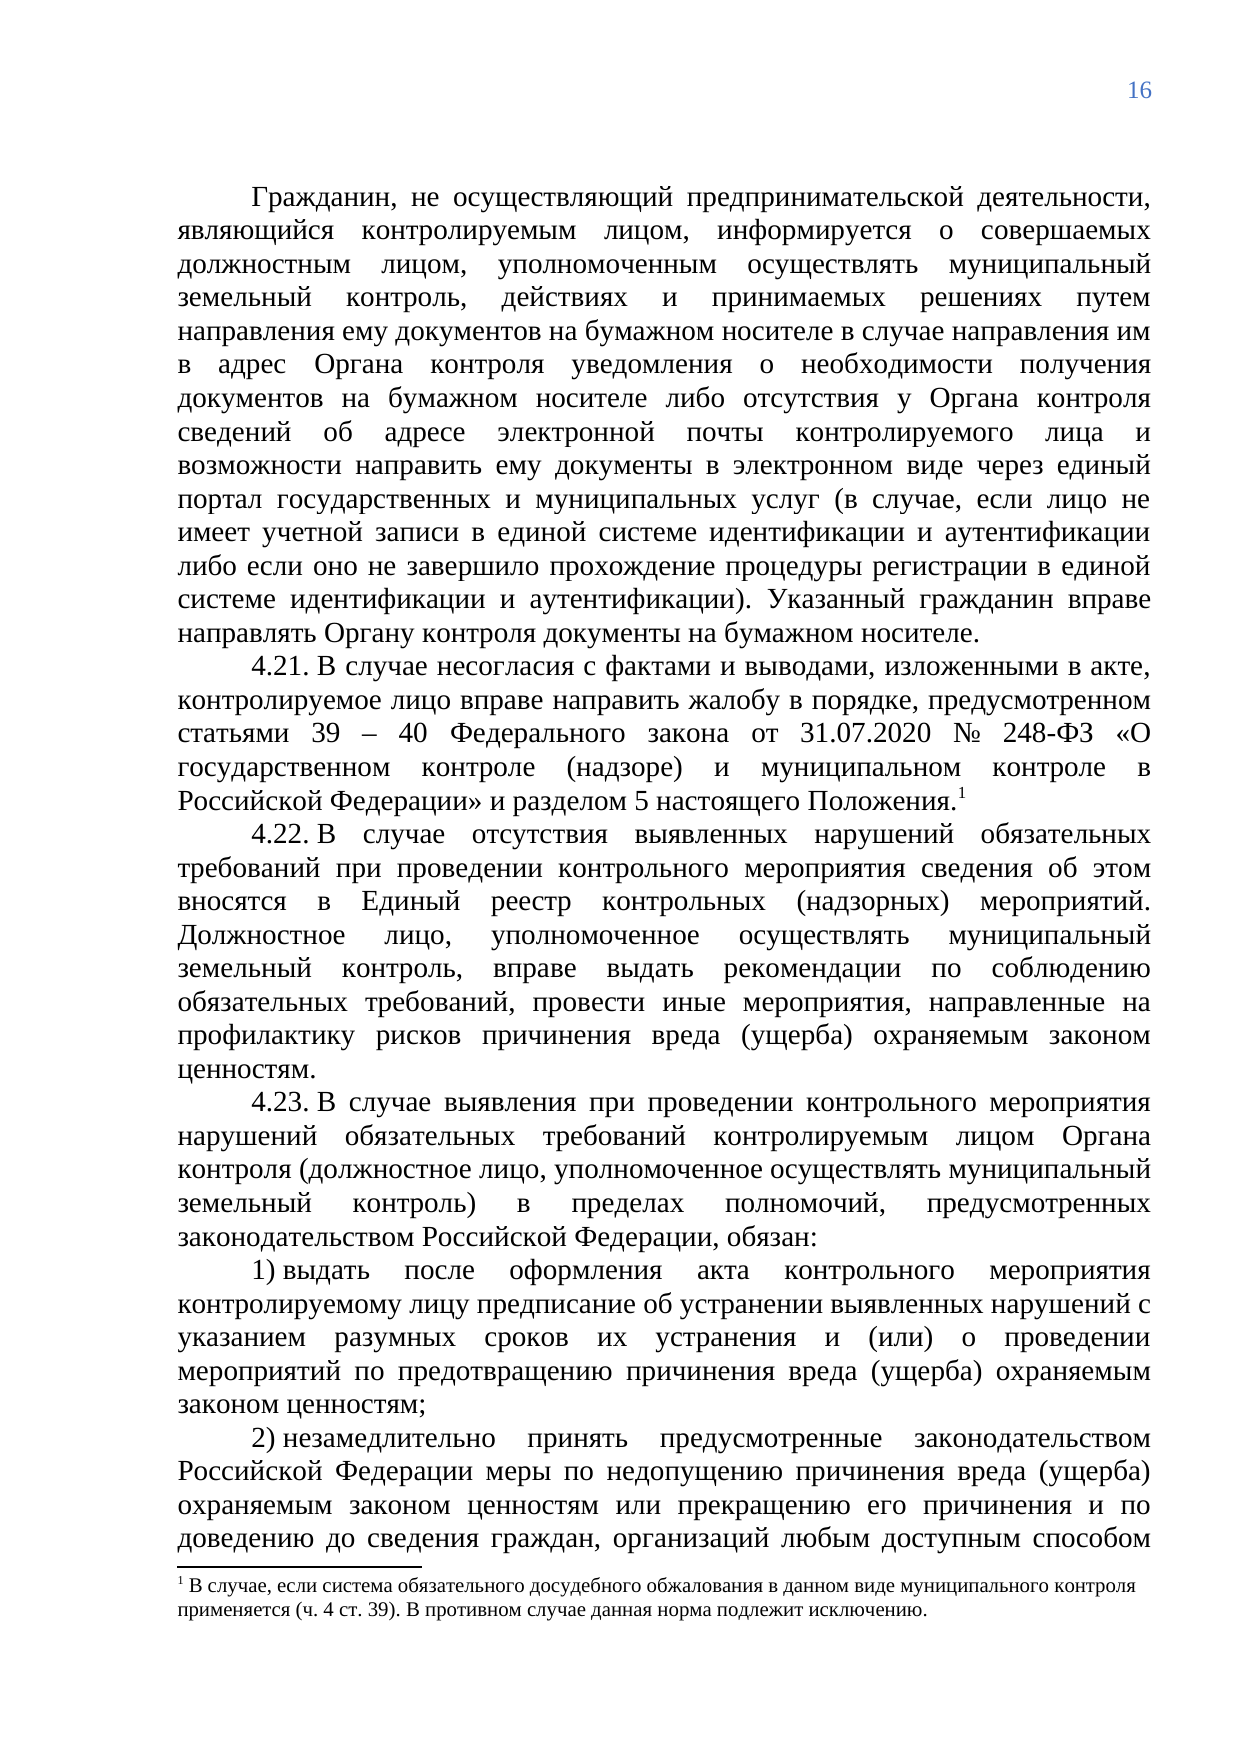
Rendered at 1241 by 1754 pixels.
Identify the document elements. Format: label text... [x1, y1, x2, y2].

text 4.23. В случае выявления при проведении контрольного мероприятия нарушений обязательных требований контролируемым лицом Органа контроля (должностное лицо, уполномоченное осуществлять муниципальный земельный контроль) в пределах полномочий, предусмотренных законодательством Российской Федерации, обязан: [177, 1084, 1152, 1252]
text 4.22. В случае отсутствия выявленных нарушений обязательных требований при проведении контрольного мероприятия сведения об этом вносятся в Единый реестр контрольных (надзорных) мероприятий. Должностное лицо, уполномоченное осуществлять муниципальный земельный контроль, вправе выдать рекомендации по соблюдению обязательных требований, провести иные мероприятия, направленные на профилактику рисков причинения вреда (ущерба) охраняемым законом ценностям. [177, 816, 1152, 1084]
text Гражданин, не осуществляющий предпринимательской деятельности, являющийся контролируемым лицом, информируется о совершаемых должностным лицом, уполномоченным осуществлять муниципальный земельный контроль, действиях и принимаемых решениях путем направления ему документов на бумажном носителе в случае направления им в адрес Органа контроля уведомления о необходимости получения документов на бумажном носителе либо отсутствия у Органа контроля сведений об адресе электронной почты контролируемого лица и возможности направить ему документы в электронном виде через единый портал государственных и муниципальных услуг (в случае, если лицо не имеет учетной записи в единой системе идентификации и аутентификации либо если оно не завершило прохождение процедуры регистрации в единой системе идентификации и аутентификации). Указанный гражданин вправе направлять Органу контроля документы на бумажном носителе. [177, 179, 1152, 481]
text 4.21. В случае несогласия с фактами и выводами, изложенными в акте, контролируемое лицо вправе направить жалобу в порядке, предусмотренном статьями 39 – 40 Федерального закона от 31.07.2020 № 248-ФЗ «О государственном контроле (надзоре) и муниципальном контроле в Российской Федерации» и разделом 5 настоящего Положения. [177, 648, 1152, 816]
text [177, 1420, 1152, 1554]
text Гражданин, не осуществляющий предпринимательской деятельности, являющийся контролируемым лицом, информируется о совершаемых должностным лицом, уполномоченным осуществлять муниципальный земельный контроль, действиях и принимаемых решениях путем направления ему документов на бумажном носителе в случае направления им в адрес Органа контроля уведомления о необходимости получения документов на бумажном носителе либо отсутствия у Органа контроля сведений об адресе электронной почты контролируемого лица и возможности направить ему документы в электронном виде через единый портал государственных и муниципальных услуг (в случае, если лицо не имеет учетной записи в единой системе идентификации и аутентификации либо если оно не завершило прохождение процедуры регистрации в единой системе идентификации и аутентификации). Указанный гражданин вправе направлять Органу контроля документы на бумажном носителе. [177, 581, 1152, 648]
text 1) выдать после оформления акта контрольного мероприятия контролируемому лицу предписание об устранении выявленных нарушений с указанием разумных сроков их устранения и (или) о проведении мероприятий по предотвращению причинения вреда (ущерба) охраняемым законом ценностям; [177, 1252, 1152, 1420]
